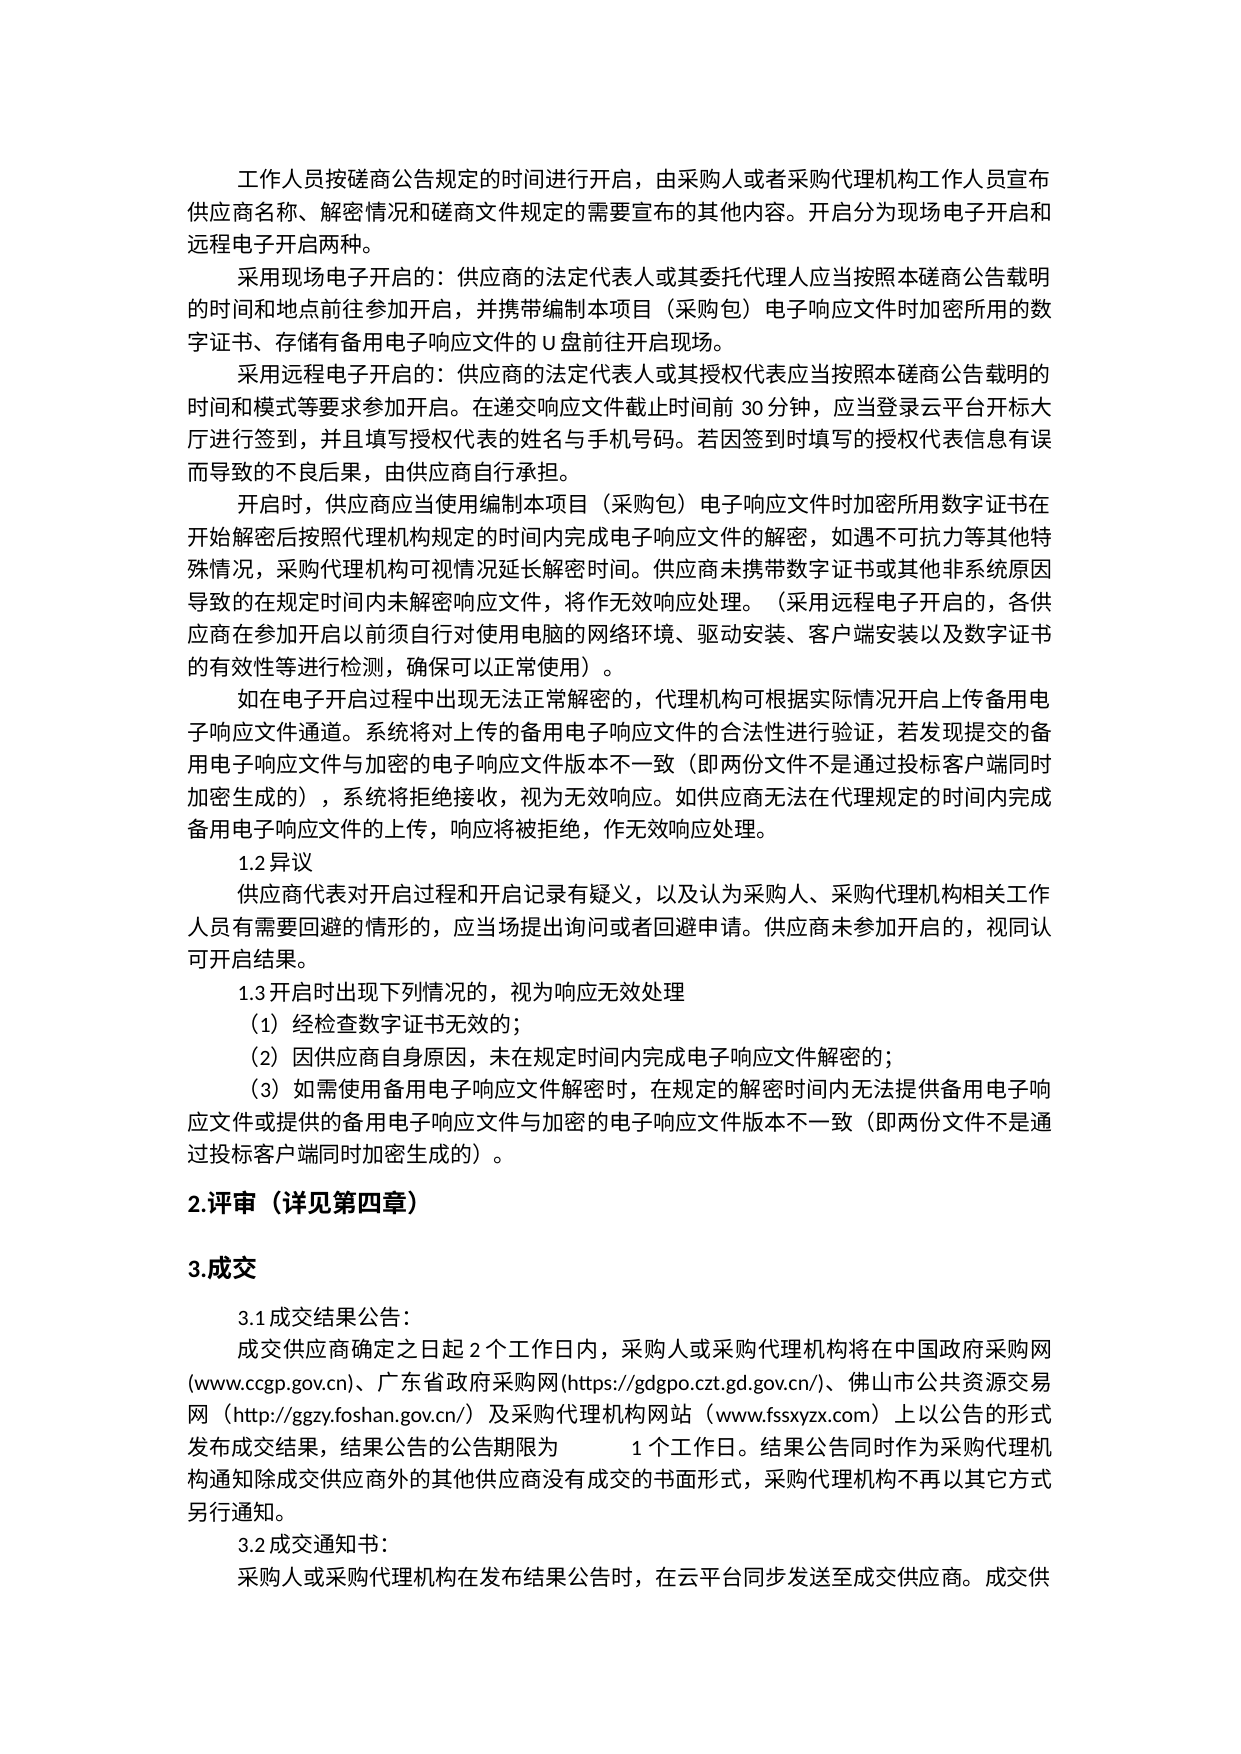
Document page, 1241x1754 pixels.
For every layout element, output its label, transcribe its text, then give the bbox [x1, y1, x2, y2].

text 采用远程电子开启的：供应商的法定代表人或其授权代表应当按照本磋商公告载明的时间和模式等要求参加开启。在递交响应文件截止时间前30分钟，应当登录云平台开标大厅进行签到，并且填写授权代表的姓名与手机号码。若因签到时填写的授权代表信息有误而导致的不良后果，由供应商自行承担。 [187, 357, 1053, 487]
text 供应商代表对开启过程和开启记录有疑义，以及认为采购人、采购代理机构相关工作人员有需要回避的情形的，应当场提出询问或者回避申请。供应商未参加开启的，视同认可开启结果。 [187, 877, 1053, 974]
text 3.1成交结果公告： [187, 1299, 1053, 1332]
text 工作人员按磋商公告规定的时间进行开启，由采购人或者采购代理机构工作人员宣布供应商名称、解密情况和磋商文件规定的需要宣布的其他内容。开启分为现场电子开启和远程电子开启两种。 [187, 162, 1053, 259]
text 3.成交 [187, 1234, 1053, 1299]
text （2）因供应商自身原因，未在规定时间内完成电子响应文件解密的； [187, 1039, 1053, 1072]
text 1.3开启时出现下列情况的，视为响应无效处理 [187, 974, 1053, 1007]
text （3）如需使用备用电子响应文件解密时，在规定的解密时间内无法提供备用电子响应文件或提供的备用电子响应文件与加密的电子响应文件版本不一致（即两份文件不是通过投标客户端同时加密生成的）。 [187, 1072, 1053, 1169]
text 2.评审（详见第四章） [187, 1169, 1053, 1234]
text 1.2异议 [187, 844, 1053, 877]
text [187, 1559, 1053, 1592]
text （1）经检查数字证书无效的； [187, 1007, 1053, 1039]
text 3.2成交通知书： [187, 1527, 1053, 1559]
text 开启时，供应商应当使用编制本项目（采购包）电子响应文件时加密所用数字证书在开始解密后按照代理机构规定的时间内完成电子响应文件的解密，如遇不可抗力等其他特殊情况，采购代理机构可视情况延长解密时间。供应商未携带数字证书或其他非系统原因导致的在规定时间内未解密响应文件，将作无效响应处理。（采用远程电子开启的，各供应商在参加开启以前须自行对使用电脑的网络环境、驱动安装、客户端安装以及数字证书的有效性等进行检测，确保可以正常使用）。 [187, 487, 1053, 682]
text 成交供应商确定之日起2个工作日内，采购人或采购代理机构将在中国政府采购网(www.ccgp.gov.cn)、广东省政府采购网(https://gdgpo.czt.gd.gov.cn/)、佛山市公共资源交易网（http://ggzy.foshan.gov.cn/）及采购代理机构网站（www.fssxyzx.com）上以公告的形式发布成交结果，结果公告的公告期限为 1 个工作日。结果公告同时作为采购代理机构通知除成交供应商外的其他供应商没有成交的书面形式，采购代理机构不再以其它方式另行通知。 [187, 1332, 1053, 1527]
text 采用现场电子开启的：供应商的法定代表人或其委托代理人应当按照本磋商公告载明的时间和地点前往参加开启，并携带编制本项目（采购包）电子响应文件时加密所用的数字证书、存储有备用电子响应文件的U盘前往开启现场。 [187, 259, 1053, 357]
text 如在电子开启过程中出现无法正常解密的，代理机构可根据实际情况开启上传备用电子响应文件通道。系统将对上传的备用电子响应文件的合法性进行验证，若发现提交的备用电子响应文件与加密的电子响应文件版本不一致（即两份文件不是通过投标客户端同时加密生成的），系统将拒绝接收，视为无效响应。如供应商无法在代理规定的时间内完成备用电子响应文件的上传，响应将被拒绝，作无效响应处理。 [187, 682, 1053, 844]
